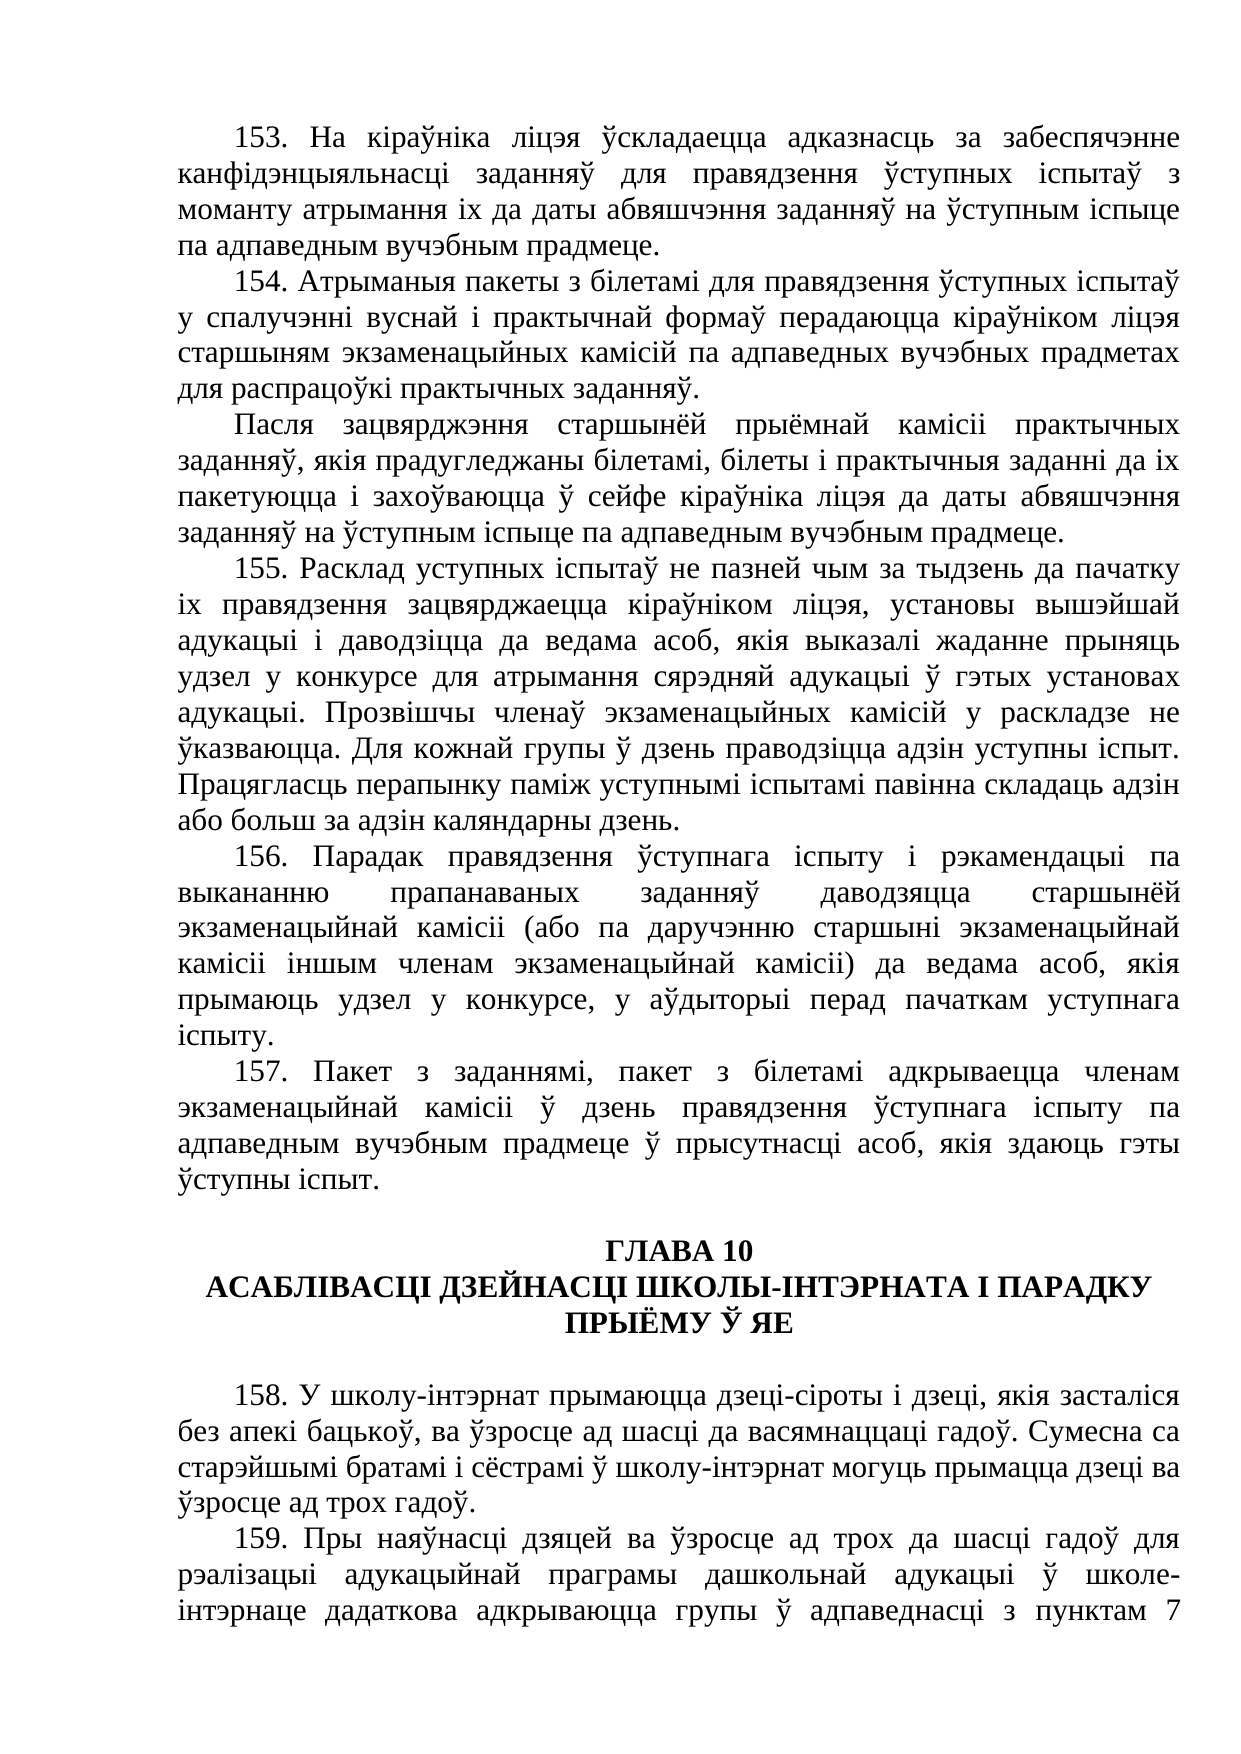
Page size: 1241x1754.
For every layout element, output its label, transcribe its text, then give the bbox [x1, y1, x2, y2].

text 157. Пакет з заданнямi, пакет з бiлетамi адкрываецца членам экзаменацыйнай камiсii ў дзень правядзення ўступнага iспыту па адпаведным вучэбным прадмеце ў прысутнасцi асоб, якiя здаюць гэты ўступны iспыт. [177, 1052, 1181, 1196]
text 153. На кiраўнiка лiцэя ўскладаецца адказнасць за забеспячэнне канфiдэнцыяльнасцi заданняў для правядзення ўступных iспытаў з моманту атрымання iх да даты абвяшчэння заданняў на ўступным iспыце па адпаведным вучэбным прадмеце. [177, 118, 1181, 262]
text Пасля зацвярджэння старшынёй прыёмнай камiсii практычных заданняў, якiя прадугледжаны бiлетамi, бiлеты i практычныя заданнi да iх пакетуюцца i захоўваюцца ў сейфе кiраўнiка лiцэя да даты абвяшчэння заданняў на ўступным iспыце па адпаведным вучэбным прадмеце. [177, 406, 1181, 549]
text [177, 1520, 1181, 1627]
text 154. Атрыманыя пакеты з бiлетамi для правядзення ўступных iспытаў у спалучэннi вуснай i практычнай формаў перадаюцца кiраўнiком лiцэя старшыням экзаменацыйных камiсiй па адпаведных вучэбных прадметах для распрацоўкi практычных заданняў. [177, 262, 1181, 406]
text 156. Парадак правядзення ўступнага iспыту i рэкамендацыi па выкананню прапанаваных заданняў даводзяцца старшынёй экзаменацыйнай камiсii (або па даручэнню старшынi экзаменацыйнай камiсii iншым членам экзаменацыйнай камiсii) да ведама асоб, якiя прымаюць удзел у конкурсе, у аўдыторыi перад пачаткам уступнага iспыту. [177, 837, 1181, 1052]
text ГЛАВА 10 [177, 1232, 1181, 1268]
text 158. У школу-iнтэрнат прымаюцца дзецi-сiроты i дзецi, якiя засталiся без апекi бацькоў, ва ўзросце ад шасцi да васямнаццацi гадоў. Сумесна са старэйшымi братамi i сёстрамi ў школу-iнтэрнат могуць прымацца дзецi ва ўзросце ад трох гадоў. [177, 1376, 1181, 1520]
text АСАБЛIВАСЦI ДЗЕЙНАСЦI ШКОЛЫ-IНТЭРНАТА I ПАРАДКУ ПРЫЁМУ Ў ЯЕ [177, 1268, 1181, 1340]
text 155. Расклад уступных iспытаў не пазней чым за тыдзень да пачатку iх правядзення зацвярджаецца кiраўнiком лiцэя, установы вышэйшай адукацыi i даводзiцца да ведама асоб, якiя выказалi жаданне прыняць удзел у конкурсе для атрымання сярэдняй адукацыi ў гэтых установах адукацыi. Прозвiшчы членаў экзаменацыйных камiсiй у раскладзе не ўказваюцца. Для кожнай групы ў дзень праводзiцца адзiн уступны iспыт. Працягласць перапынку памiж уступнымi iспытамi павiнна складаць адзiн або больш за адзiн каляндарны дзень. [177, 549, 1181, 837]
